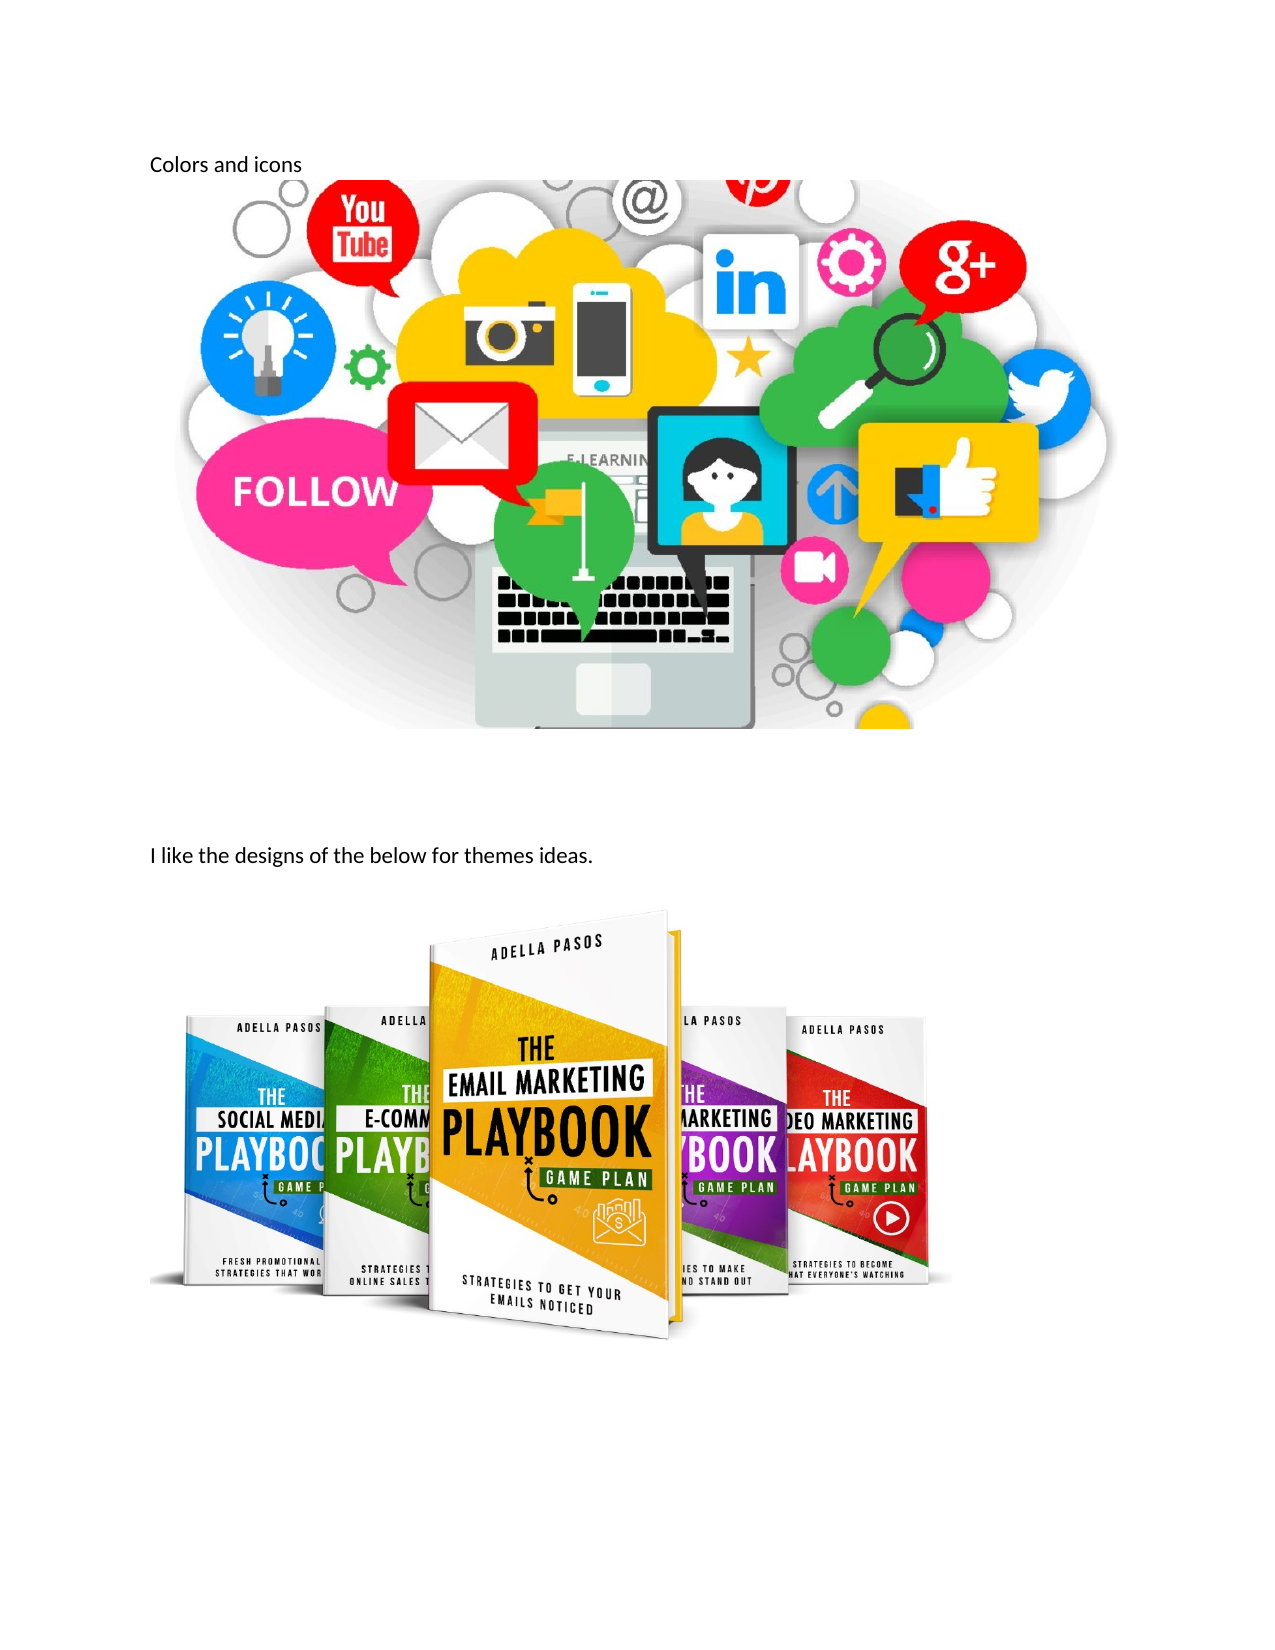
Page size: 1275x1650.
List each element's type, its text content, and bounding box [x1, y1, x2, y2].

picture [150, 871, 953, 1394]
picture [150, 180, 1125, 729]
text Colors and icons [150, 150, 1125, 180]
